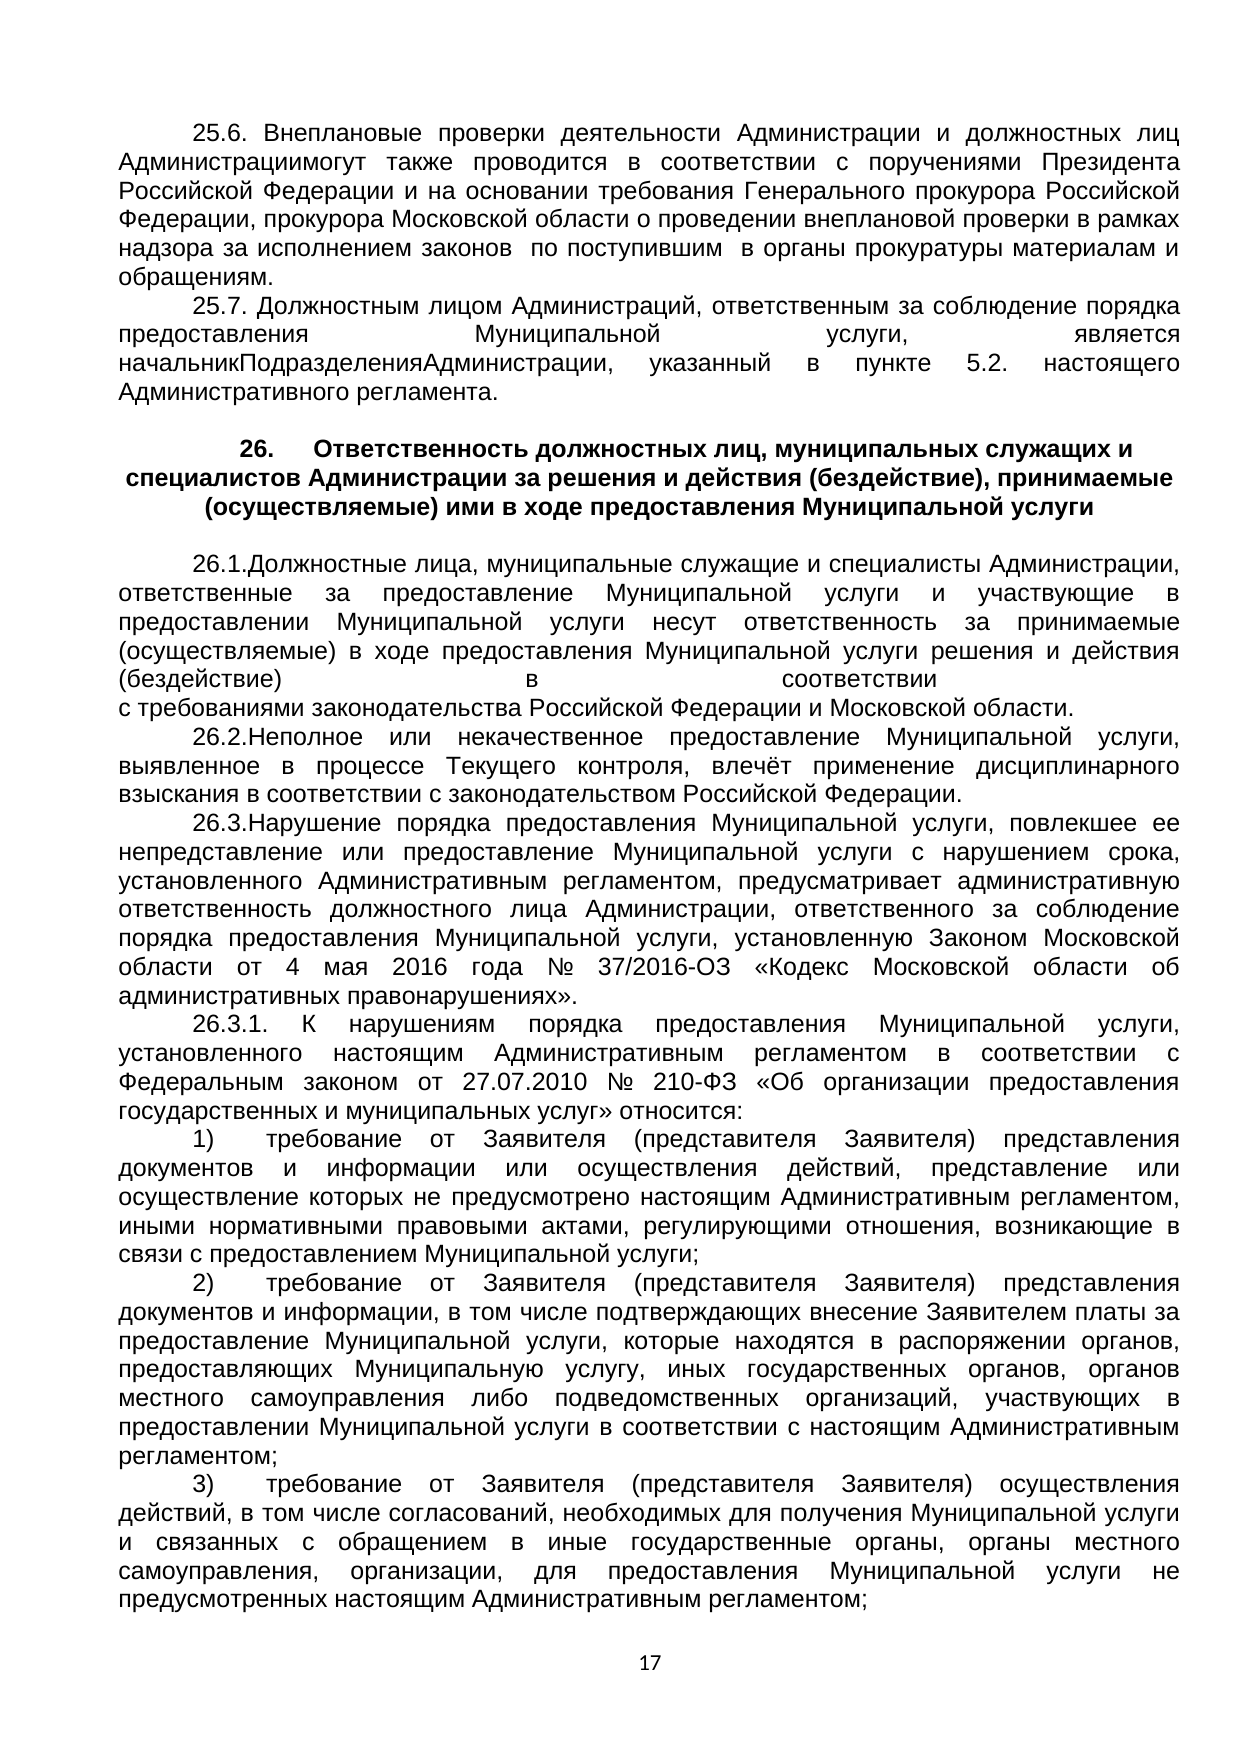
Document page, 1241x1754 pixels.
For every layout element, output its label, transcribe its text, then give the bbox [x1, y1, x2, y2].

text 25.7. Должностным лицом Администраций, ответственным за соблюдение порядка предоставления Муниципальной услуги, является начальникПодразделенияАдминистрации, указанный в пункте 5.2. настоящего Административного регламента. [118, 291, 1181, 406]
text 26.3.1. К нарушениям порядка предоставления Муниципальной услуги, установленного настоящим Административным регламентом в соответствии с Федеральным законом от 27.07.2010 № 210-ФЗ «Об организации предоставления государственных и муниципальных услуг» относится: [118, 1009, 1181, 1124]
text 26.1.Должностные лица, муниципальные служащие и специалисты Администрации, ответственные за предоставление Муниципальной услуги и участвующие в предоставлении Муниципальной услуги несут ответственность за принимаемые (осуществляемые) в ходе предоставления Муниципальной услуги решения и действия (бездействие) в соответствии с требованиями законодательства Российской Федерации и Московской области. [118, 549, 1181, 722]
text 3) требование от Заявителя (представителя Заявителя) осуществления действий, в том числе согласований, необходимых для получения Муниципальной услуги и связанных с обращением в иные государственные органы, органы местного самоуправления, организации, для предоставления Муниципальной услуги не предусмотренных настоящим Административным регламентом; [118, 1469, 1181, 1613]
text 1) требование от Заявителя (представителя Заявителя) представления документов и информации или осуществления действий, представление или осуществление которых не предусмотрено настоящим Административным регламентом, иными нормативными правовыми актами, регулирующими отношения, возникающие в связи с предоставлением Муниципальной услуги; [118, 1124, 1181, 1268]
text 26.2.Неполное или некачественное предоставление Муниципальной услуги, выявленное в процессе Текущего контроля, влечёт применение дисциплинарного взыскания в соответствии с законодательством Российской Федерации. [118, 722, 1181, 808]
text 2) требование от Заявителя (представителя Заявителя) представления документов и информации, в том числе подтверждающих внесение Заявителем платы за предоставление Муниципальной услуги, которые находятся в распоряжении органов, предоставляющих Муниципальную услугу, иных государственных органов, органов местного самоуправления либо подведомственных организаций, участвующих в предоставлении Муниципальной услуги в соответствии с настоящим Административным регламентом; [118, 1268, 1181, 1469]
text 25.6. Внеплановые проверки деятельности Администрации и должностных лиц Администрациимогут также проводится в соответствии с поручениями Президента Российской Федерации и на основании требования Генерального прокурора Российской Федерации, прокурора Московской области о проведении внеплановой проверки в рамках надзора за исполнением законов по поступившим в органы прокуратуры материалам и обращениям. [118, 118, 1181, 291]
text 26.3.Нарушение порядка предоставления Муниципальной услуги, повлекшее ее непредставление или предоставление Муниципальной услуги с нарушением срока, установленного Административным регламентом, предусматривает административную ответственность должностного лица Администрации, ответственного за соблюдение порядка предоставления Муниципальной услуги, установленную Законом Московской области от 4 мая 2016 года № 37/2016-ОЗ «Кодекс Московской области об административных правонарушениях». [118, 808, 1181, 1009]
list Ответственность должностных лиц, муниципальных служащих и специалистов Администрации за решения и действия (бездействие), принимаемые (осуществляемые) ими в ходе предоставления Муниципальной услуги [118, 434, 1181, 521]
